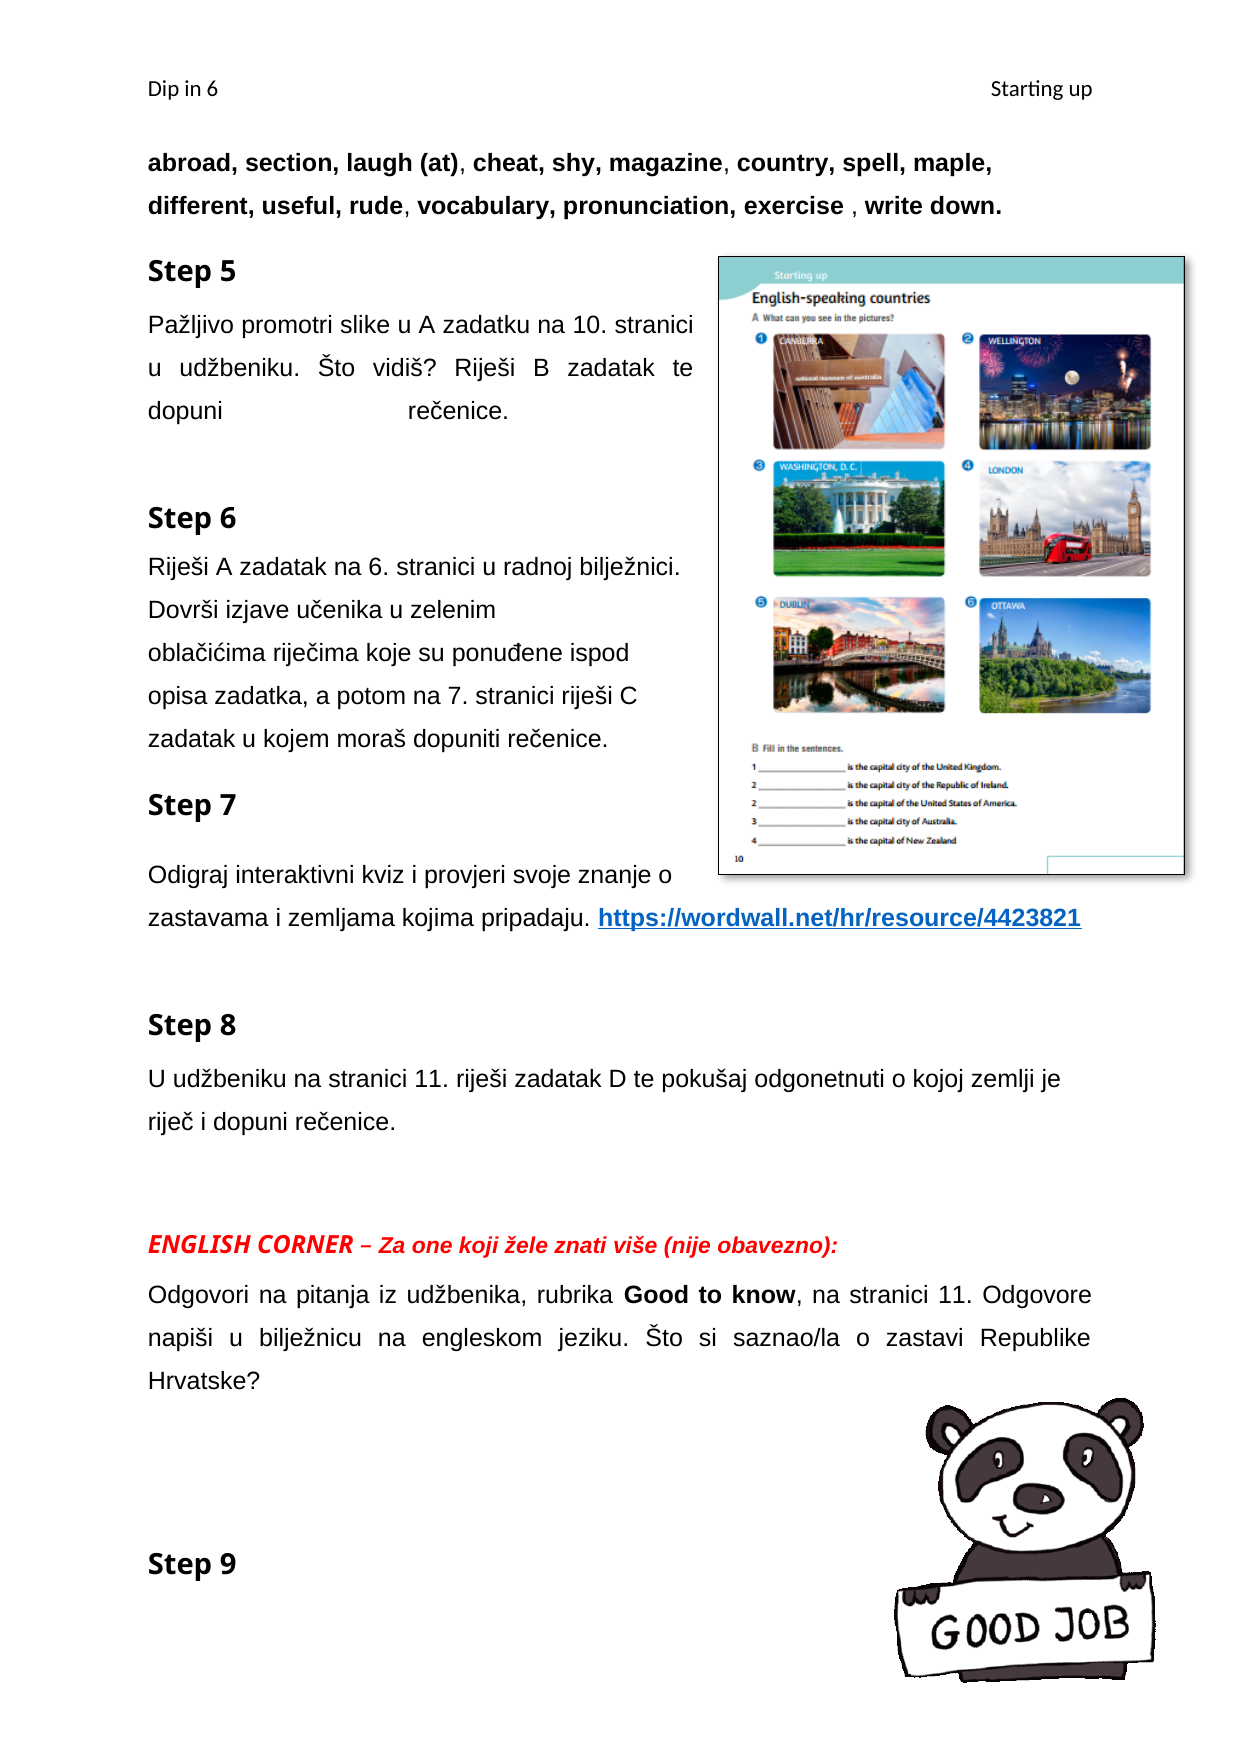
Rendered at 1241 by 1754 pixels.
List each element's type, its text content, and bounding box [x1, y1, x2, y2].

text Step 7 [148, 784, 717, 824]
text Step 8 [148, 1004, 1093, 1044]
text Odigraj interaktivni kviz i provjeri svoje znanje o zastavama i zemljama kojima pripadaju. https://wordwall.net/hr/resource/4423821 [148, 860, 1093, 974]
text U udžbeniku na stranici 11. riješi zadatak D te pokušaj odgonetnuti o kojoj zemlji je riječ i dopuni rečenice. [148, 1064, 1093, 1136]
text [148, 148, 1093, 219]
text ENGLISH CORNER – Za one koji žele znati više (nije obavezno): [148, 1226, 1093, 1261]
text Pažljivo promotri slike u A zadatku na 10. stranici u udžbeniku. Što vidiš? Riješi B zadatak te dopuni rečenice. [148, 310, 717, 467]
picture [719, 257, 1184, 874]
text Step 6 Riješi A zadatak na 6. stranici u radnoj bilježnici. Dovrši izjave učenika u zelenim oblačićima riječima koje su ponuđene ispod opisa zadatka, a potom na 7. stranici riješi C zadatak u kojem moraš dopuniti rečenice. [148, 498, 717, 753]
picture [887, 1381, 1165, 1693]
text Odgovori na pitanja iz udžbenika, rubrika Good to know, na stranici 11. Odgovore napiši u bilježnicu na engleskom jeziku. Što si saznao/la o zastavi Republike Hrvatske? [148, 1280, 1093, 1437]
text Step 5 [148, 251, 1093, 290]
text Step 9 [148, 1544, 887, 1583]
